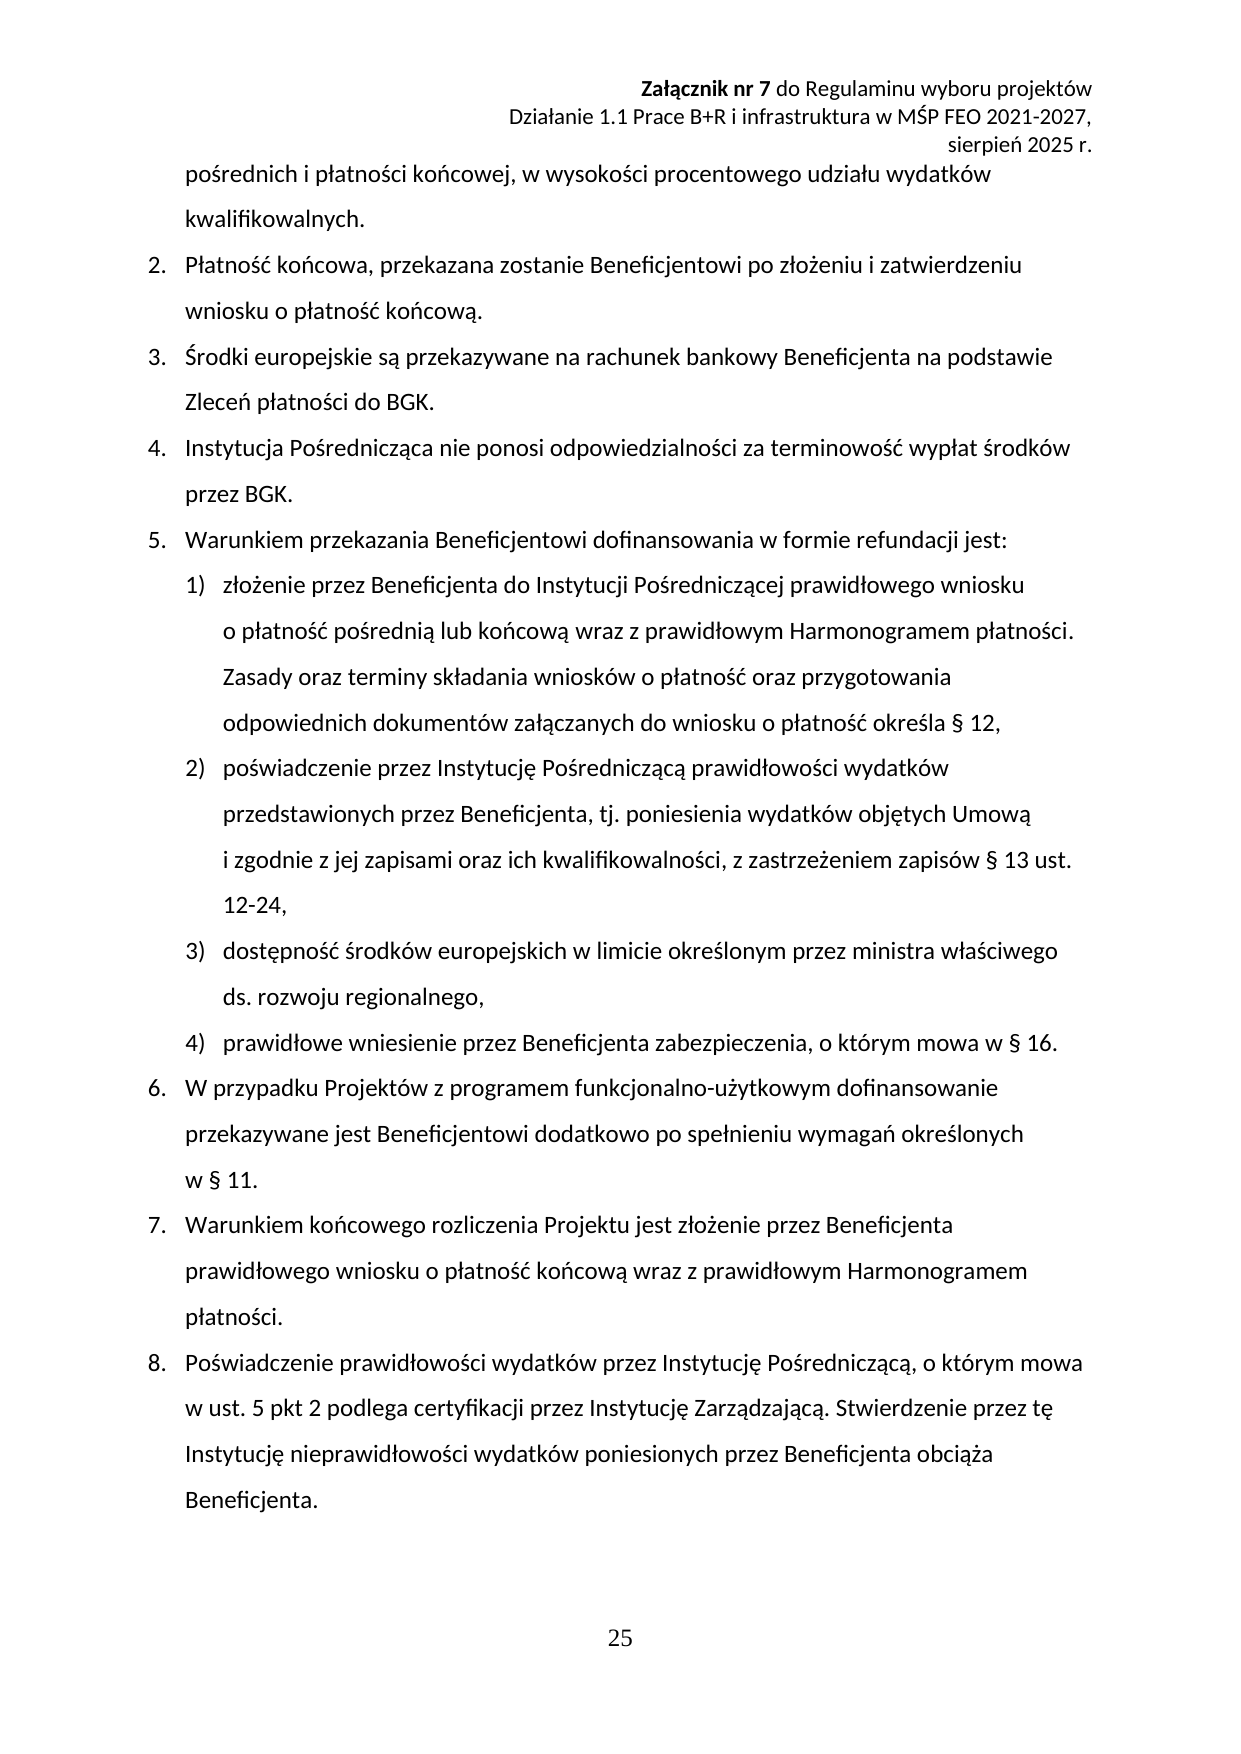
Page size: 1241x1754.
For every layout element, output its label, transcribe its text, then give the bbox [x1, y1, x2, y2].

list Instytucja Pośrednicząca nie ponosi odpowiedzialności za terminowość wypłat środków przez BGK. [148, 432, 1092, 508]
list złożenie przez Beneficjenta do Instytucji Pośredniczącej prawidłowego wniosku o płatność pośrednią lub końcową wraz z prawidłowym Harmonogramem płatności. Zasady oraz terminy składania wniosków o płatność oraz przygotowania odpowiednich dokumentów załączanych do wniosku o płatność określa § 12, [185, 569, 1092, 737]
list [148, 158, 1092, 234]
list Środki europejskie są przekazywane na rachunek bankowy Beneficjenta na podstawie Zleceń płatności do BGK. [148, 341, 1092, 417]
list Poświadczenie prawidłowości wydatków przez Instytucję Pośredniczącą, o którym mowa w ust. 5 pkt 2 podlega certyfikacji przez Instytucję Zarządzającą. Stwierdzenie przez tę Instytucję nieprawidłowości wydatków poniesionych przez Beneficjenta obciąża Beneficjenta. [148, 1347, 1092, 1514]
list Płatność końcowa, przekazana zostanie Beneficjentowi po złożeniu i zatwierdzeniu wniosku o płatność końcową. [148, 249, 1092, 326]
list dostępność środków europejskich w limicie określonym przez ministra właściwego ds. rozwoju regionalnego, [185, 935, 1092, 1012]
list poświadczenie przez Instytucję Pośredniczącą prawidłowości wydatków przedstawionych przez Beneficjenta, tj. poniesienia wydatków objętych Umową i zgodnie z jej zapisami oraz ich kwalifikowalności, z zastrzeżeniem zapisów § 13 ust. 12-24, [185, 752, 1092, 920]
list W przypadku Projektów z programem funkcjonalno-użytkowym dofinansowanie przekazywane jest Beneficjentowi dodatkowo po spełnieniu wymagań określonych w § 11. [148, 1072, 1092, 1194]
list Warunkiem przekazania Beneficjentowi dofinansowania w formie refundacji jest: [148, 524, 1092, 554]
list prawidłowe wniesienie przez Beneficjenta zabezpieczenia, o którym mowa w § 16. [185, 1027, 1092, 1057]
list Warunkiem końcowego rozliczenia Projektu jest złożenie przez Beneficjenta prawidłowego wniosku o płatność końcową wraz z prawidłowym Harmonogramem płatności. [148, 1210, 1092, 1332]
